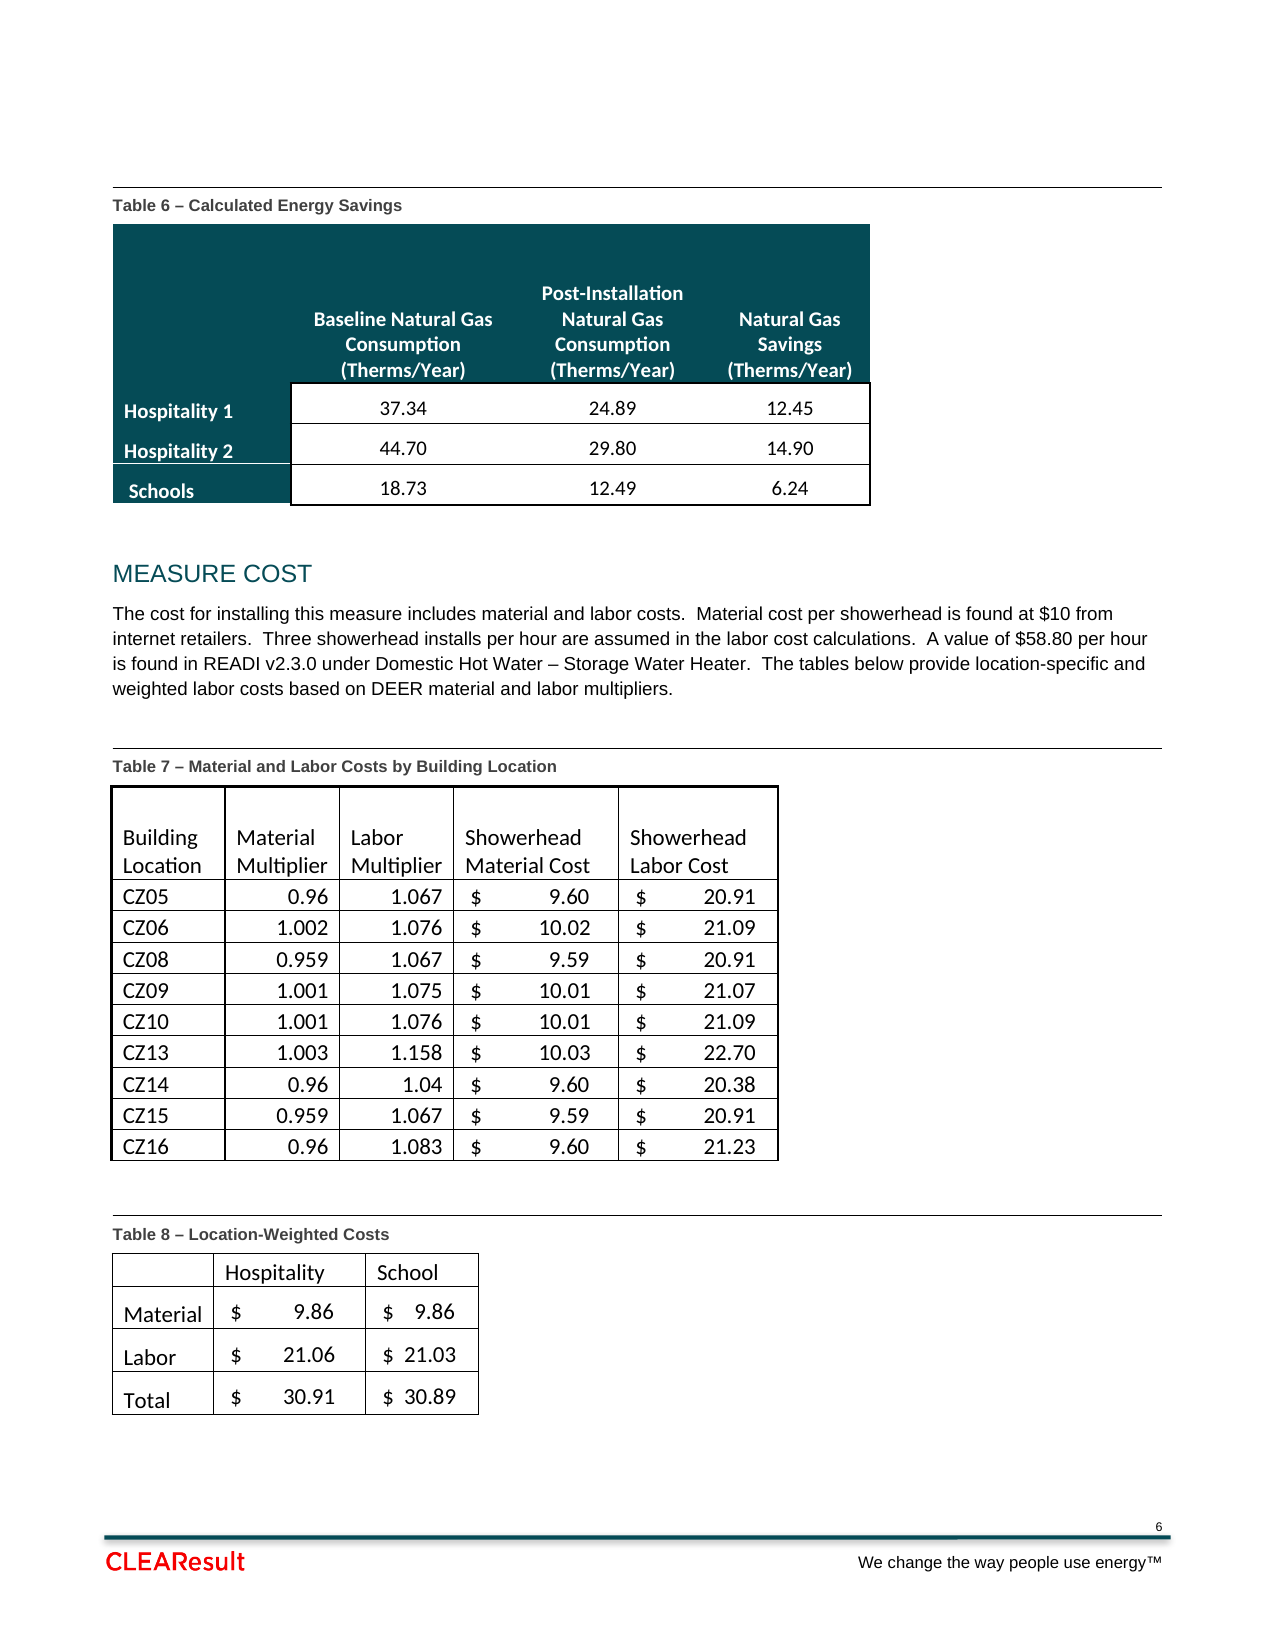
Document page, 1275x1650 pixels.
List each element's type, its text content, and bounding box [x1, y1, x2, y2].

table_cell CZ05 [113, 880, 224, 910]
text The cost for installing this measure includes material and labor costs. Material cost per showerhead is found at $10 from internet retailers. Three showerhead installs per hour are assumed in the labor cost calculations. A value of $58.80 per hour is found in READI v2.3.0 under Domestic Hot Water – Storage Water Heater. The tables below provide location-specific and weighted labor costs based on DEER material and labor multipliers. [112, 603, 1162, 699]
table_cell CZ10 [113, 1005, 224, 1035]
table_cell 1.158 [340, 1036, 453, 1067]
table_header Post-Installation Natural Gas Consumption (Therms/Year) [516, 224, 709, 382]
table_cell Total [113, 1372, 213, 1414]
table_cell $ 21.07 [619, 974, 777, 1004]
table_cell 0.959 [226, 1099, 339, 1129]
table_header [113, 224, 291, 382]
table_cell $ 20.91 [619, 880, 777, 910]
table_cell 1.067 [340, 880, 453, 910]
table_cell $ 20.91 [619, 943, 777, 973]
table_cell $ 22.70 [619, 1036, 777, 1067]
table_cell 0.959 [226, 943, 339, 973]
table_cell CZ14 [113, 1068, 224, 1098]
table_cell $ 9.86 [366, 1287, 478, 1328]
table_header [113, 1254, 213, 1286]
table_cell $ 20.91 [619, 1099, 777, 1129]
table_cell 1.002 [226, 911, 339, 942]
table_header Showerhead Labor Cost [619, 788, 777, 879]
table_cell $ 20.38 [619, 1068, 777, 1098]
table_cell 0.96 [226, 880, 339, 910]
table_cell 12.49 [516, 465, 709, 503]
table_cell Material [113, 1287, 213, 1328]
table_cell $ 21.23 [619, 1130, 777, 1160]
table_cell 1.003 [226, 1036, 339, 1067]
table_cell $ 9.59 [454, 943, 618, 973]
table_cell CZ15 [113, 1099, 224, 1129]
table_cell $ 10.03 [454, 1036, 618, 1067]
table_cell 1.075 [340, 974, 453, 1004]
table_cell $ 10.02 [454, 911, 618, 942]
table_cell $ 30.89 [366, 1372, 478, 1414]
table_cell CZ09 [113, 974, 224, 1004]
table_header Baseline Natural Gas Consumption (Therms/Year) [291, 224, 516, 382]
table_cell $ 9.60 [454, 1130, 618, 1160]
table_cell Hospitality 2 [113, 423, 290, 463]
table_header School [366, 1254, 478, 1286]
table_cell CZ16 [113, 1130, 224, 1160]
table_cell 44.70 [292, 424, 516, 463]
table_cell $ 10.01 [454, 1005, 618, 1035]
table_cell 1.04 [340, 1068, 453, 1098]
table_header Labor Multiplier [340, 788, 453, 879]
table_cell CZ13 [113, 1036, 224, 1067]
table_header Showerhead Material Cost [454, 788, 618, 879]
table_cell Hospitality 1 [113, 382, 290, 423]
table_cell CZ06 [113, 911, 224, 942]
table_cell Labor [113, 1329, 213, 1371]
table_header Hospitality [214, 1254, 365, 1286]
table_header Material Multiplier [226, 788, 339, 879]
table_cell 1.067 [340, 1099, 453, 1129]
table_cell $ 21.03 [366, 1329, 478, 1371]
table_header Building Location [113, 788, 224, 879]
table_cell CZ08 [113, 943, 224, 973]
table_cell 29.80 [516, 424, 709, 463]
table_cell 37.34 [292, 384, 516, 423]
table_cell 1.067 [340, 943, 453, 973]
table_cell 18.73 [292, 465, 516, 503]
table_cell $ 9.59 [454, 1099, 618, 1129]
table_cell $ 9.60 [454, 1068, 618, 1098]
table_cell 1.083 [340, 1130, 453, 1160]
subtitle Measure cost [112, 559, 1162, 588]
table_cell $ 10.01 [454, 974, 618, 1004]
table_cell $ 9.86 [214, 1287, 365, 1328]
table_cell 0.96 [226, 1068, 339, 1098]
table_cell 12.45 [709, 384, 869, 423]
table_cell 1.076 [340, 911, 453, 942]
table_cell 0.96 [226, 1130, 339, 1160]
table_cell $ 21.06 [214, 1329, 365, 1371]
table_cell $ 21.09 [619, 1005, 777, 1035]
table_cell $ 30.91 [214, 1372, 365, 1414]
table_cell 1.076 [340, 1005, 453, 1035]
table_cell 14.90 [709, 424, 869, 463]
table_cell Schools [113, 464, 290, 503]
table_cell 6.24 [709, 465, 869, 503]
table_cell 1.001 [226, 1005, 339, 1035]
table_cell $ 9.60 [454, 880, 618, 910]
table_cell 1.001 [226, 974, 339, 1004]
table_cell 24.89 [516, 384, 709, 423]
picture [106, 1551, 245, 1571]
table_header Natural Gas Savings (Therms/Year) [709, 224, 870, 382]
table_cell $ 21.09 [619, 911, 777, 942]
